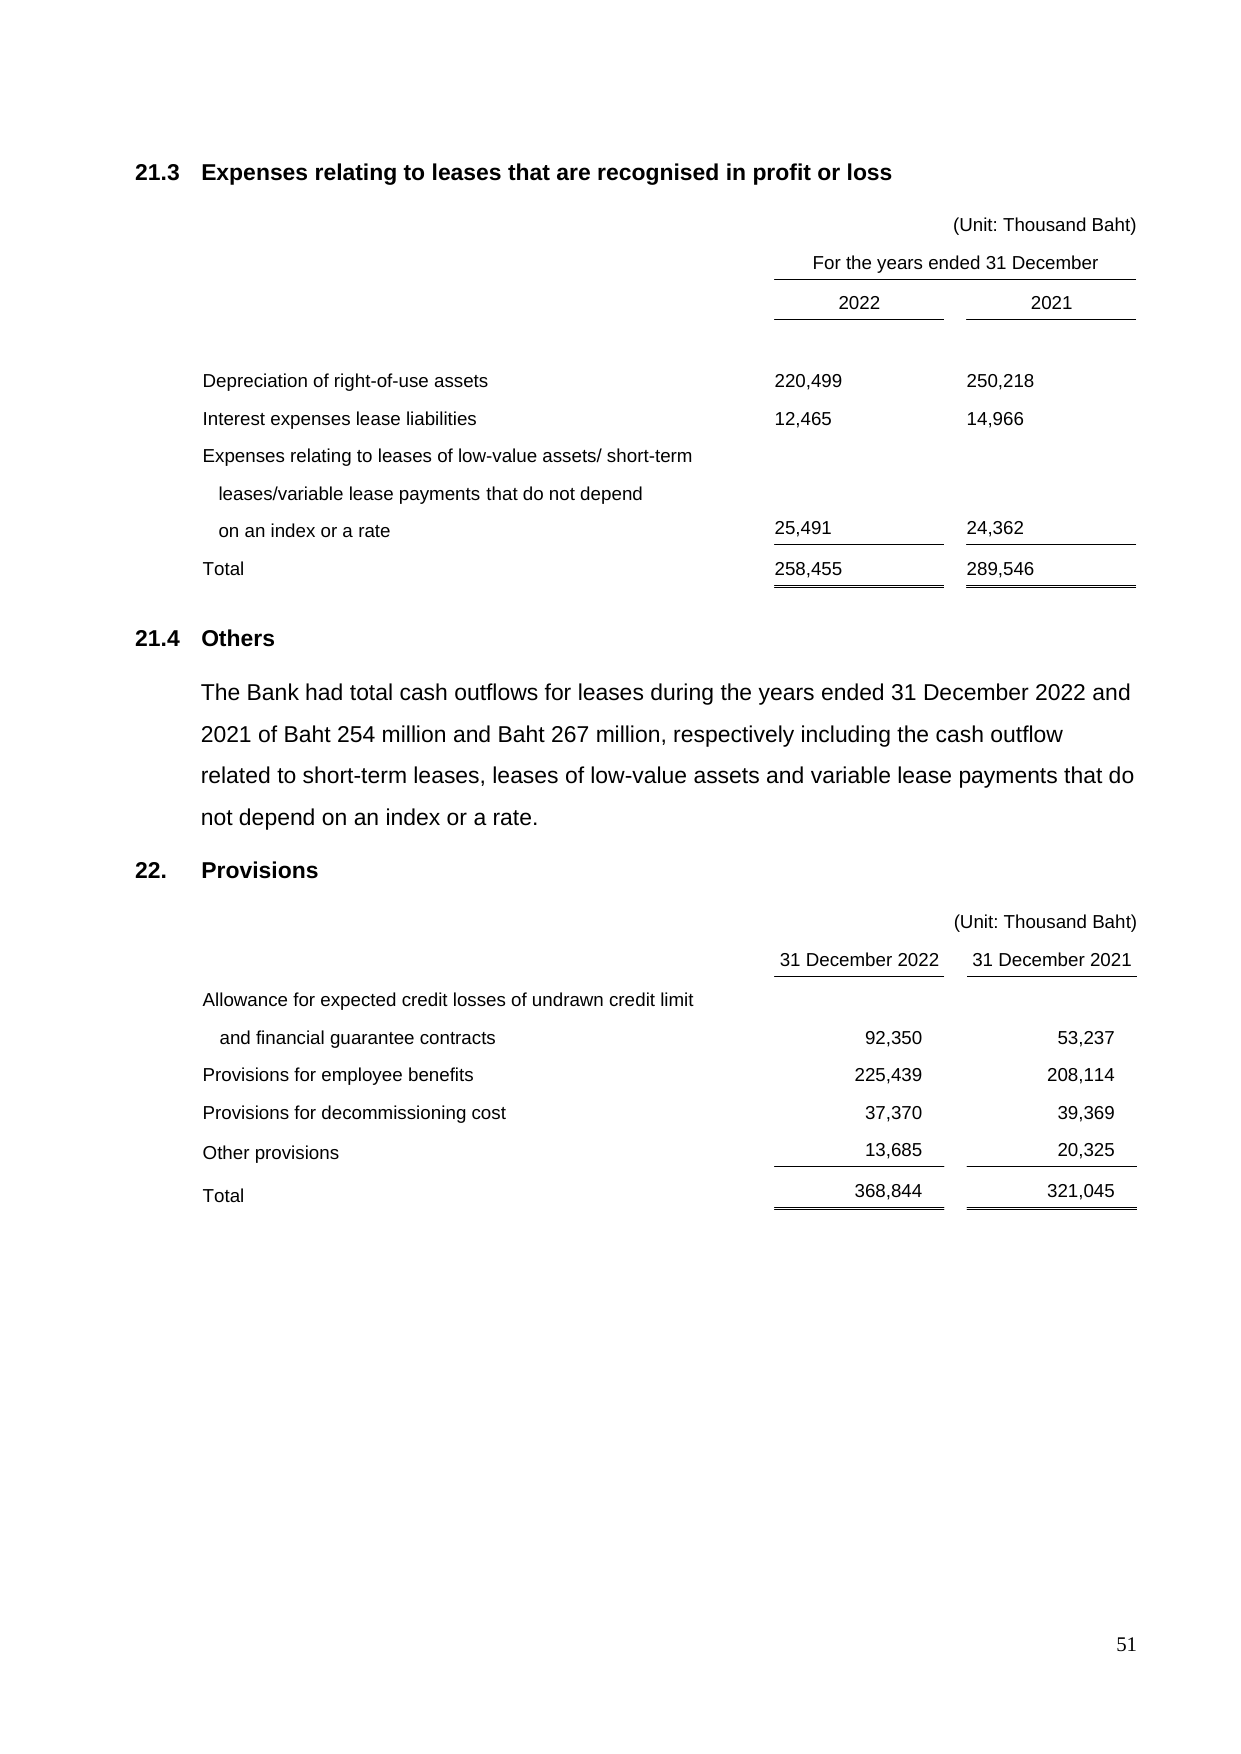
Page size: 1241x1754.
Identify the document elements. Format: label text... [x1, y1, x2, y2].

subtitle Provisions [135, 846, 1137, 886]
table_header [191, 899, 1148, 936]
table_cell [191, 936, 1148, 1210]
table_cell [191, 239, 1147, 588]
text 21.4 Others [135, 613, 1137, 655]
text 21.3 Expenses relating to leases that are recognised in profit or loss [135, 147, 1137, 189]
text The Bank had total cash outflows for leases during the years ended 31 December 2022 and 2021 of Baht 254 million and Baht 267 million, respectively including the cash outflow related to short-term leases, leases of low-value assets and variable lease payments that do not depend on an index or a rate. [201, 667, 1137, 834]
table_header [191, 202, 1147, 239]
